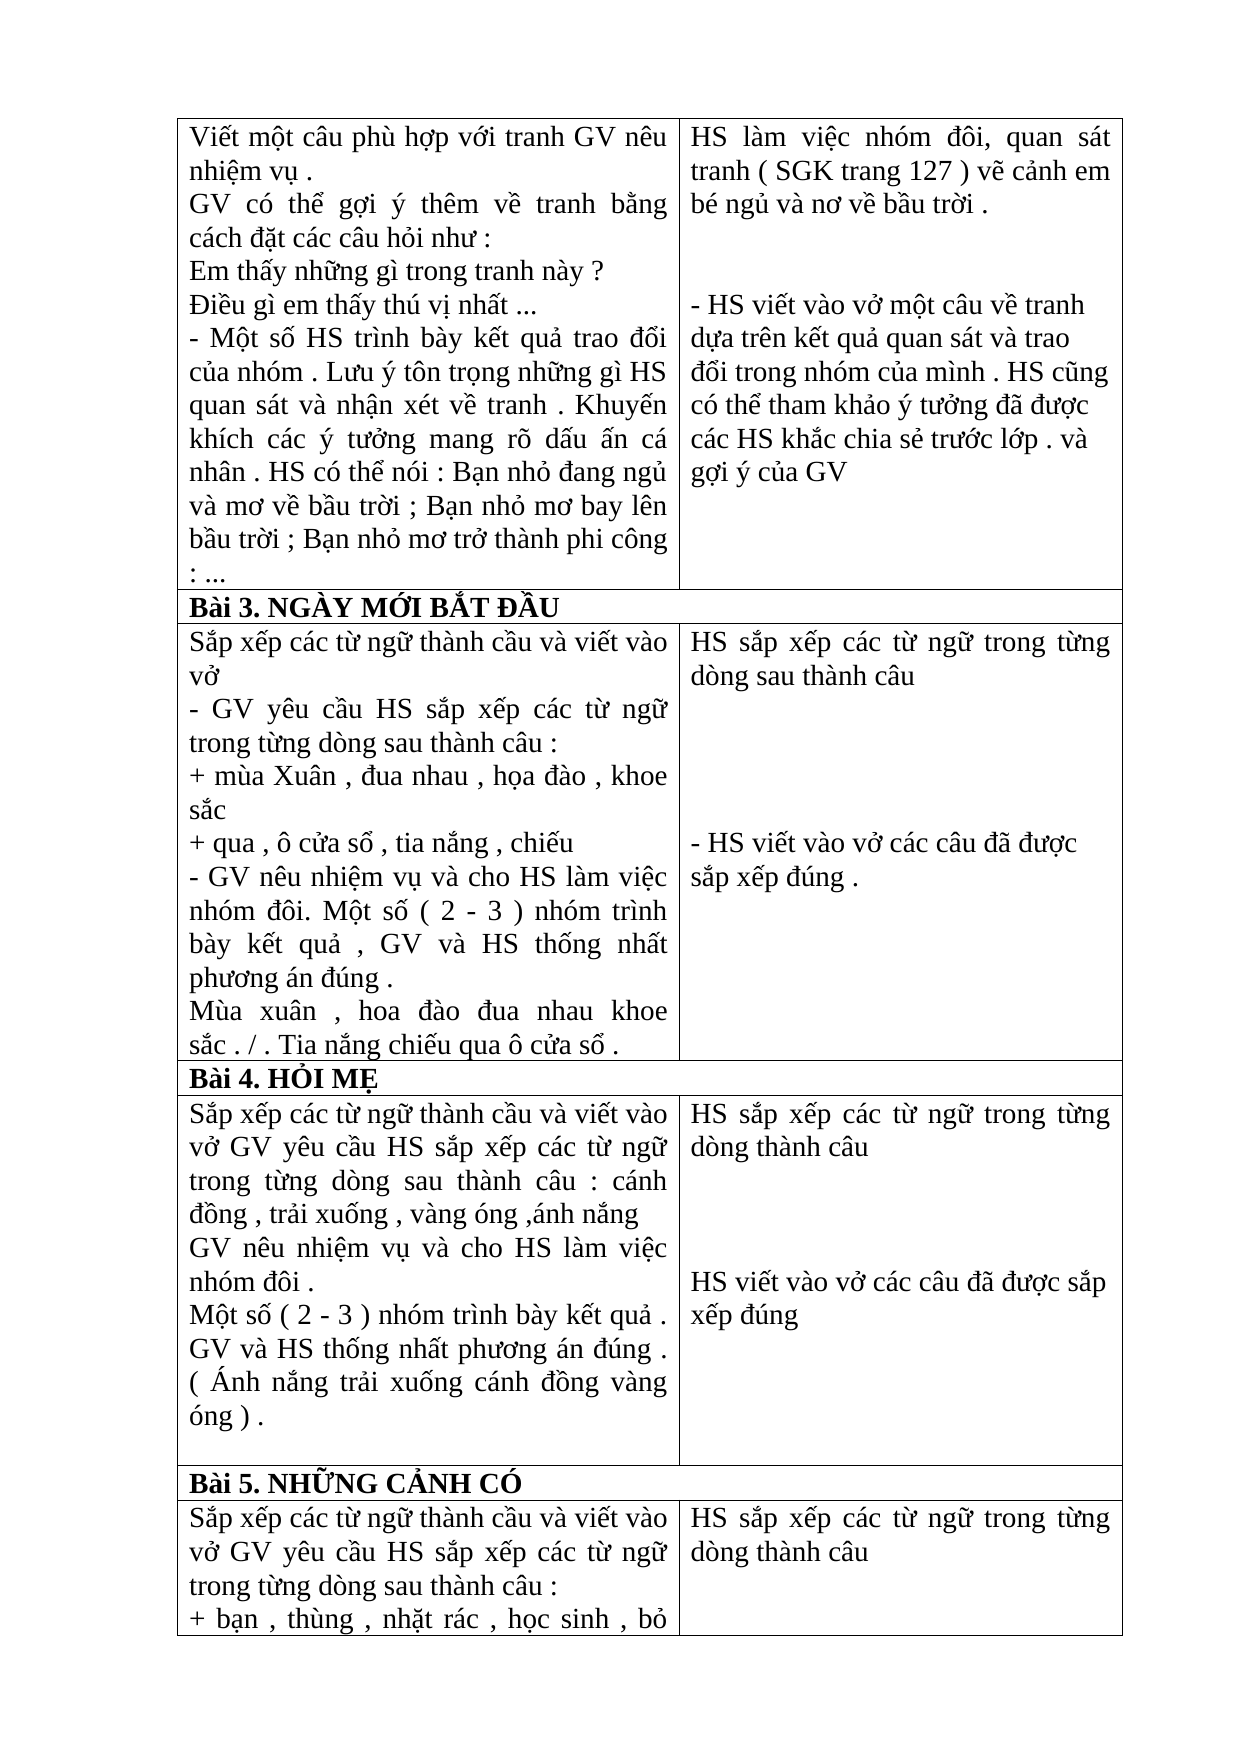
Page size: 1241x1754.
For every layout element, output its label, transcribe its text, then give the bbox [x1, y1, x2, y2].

table_cell Viết một câu phù hợp với tranh GV nêu nhiệm vụ . GV có thể gợi ý thêm về tranh bằng cách đặt các câu hỏi như : Em thấy những gì trong tranh này ? Điều gì em thấy thú vị nhất ... - Một số HS trình bày kết quả trao đổi của nhóm . Lưu ý tôn trọng những gì HS quan sát và nhận xét về tranh . Khuyến khích các ý tưởng mang rõ dấu ấn cá nhân . HS có thể nói : Bạn nhỏ đang ngủ và mơ về bầu trời ; Bạn nhỏ mơ bay lên bầu trời ; Bạn nhỏ mơ trở thành phi công : ... [178, 119, 679, 589]
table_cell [680, 1501, 1122, 1635]
table_cell Sắp xếp các từ ngữ thành cầu và viết vào vở GV yêu cầu HS sắp xếp các từ ngữ trong từng dòng sau thành câu : cánh đồng , trải xuống , vàng óng ,ánh nắng GV nêu nhiệm vụ và cho HS làm việc nhóm đôi . Một số ( 2 - 3 ) nhóm trình bày kết quả . GV và HS thống nhất phương án đúng . ( Ánh nắng trải xuống cánh đồng vàng óng ) . [178, 1096, 679, 1465]
table_cell Bài 3. NGÀY MỚI BẮT ĐẦU [178, 590, 1122, 623]
table_cell Sắp xếp các từ ngữ thành cầu và viết vào vở - GV yêu cầu HS sắp xếp các từ ngữ trong từng dòng sau thành câu : + mùa Xuân , đua nhau , họa đào , khoe sắc + qua , ô cửa sổ , tia nắng , chiếu - GV nêu nhiệm vụ và cho HS làm việc nhóm đôi. Một số ( 2 - 3 ) nhóm trình bày kết quả , GV và HS thống nhất phương án đúng . Mùa xuân , hoa đào đua nhau khoe sắc . / . Tia nắng chiếu qua ô cửa sổ . [178, 624, 679, 1060]
table_cell HS sắp xếp các từ ngữ trong từng dòng sau thành câu - HS viết vào vở các câu đã được sắp xếp đúng . [680, 624, 1122, 1060]
table_cell HS sắp xếp các từ ngữ trong từng dòng thành câu HS viết vào vở các câu đã được sắp xếp đúng [680, 1096, 1122, 1465]
table_cell Bài 5. NHỮNG CẢNH CÓ [178, 1466, 1122, 1499]
table_cell Bài 4. HỎI MẸ [178, 1061, 1122, 1095]
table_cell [178, 1501, 679, 1635]
table_cell HS làm việc nhóm đôi, quan sát tranh ( SGK trang 127 ) vẽ cảnh em bé ngủ và nơ về bầu trời . - HS viết vào vở một câu về tranh dựa trên kết quả quan sát và trao đổi trong nhóm của mình . HS cũng có thể tham khảo ý tưởng đã được các HS khắc chia sẻ trước lớp . và gợi ý của GV [680, 119, 1122, 589]
